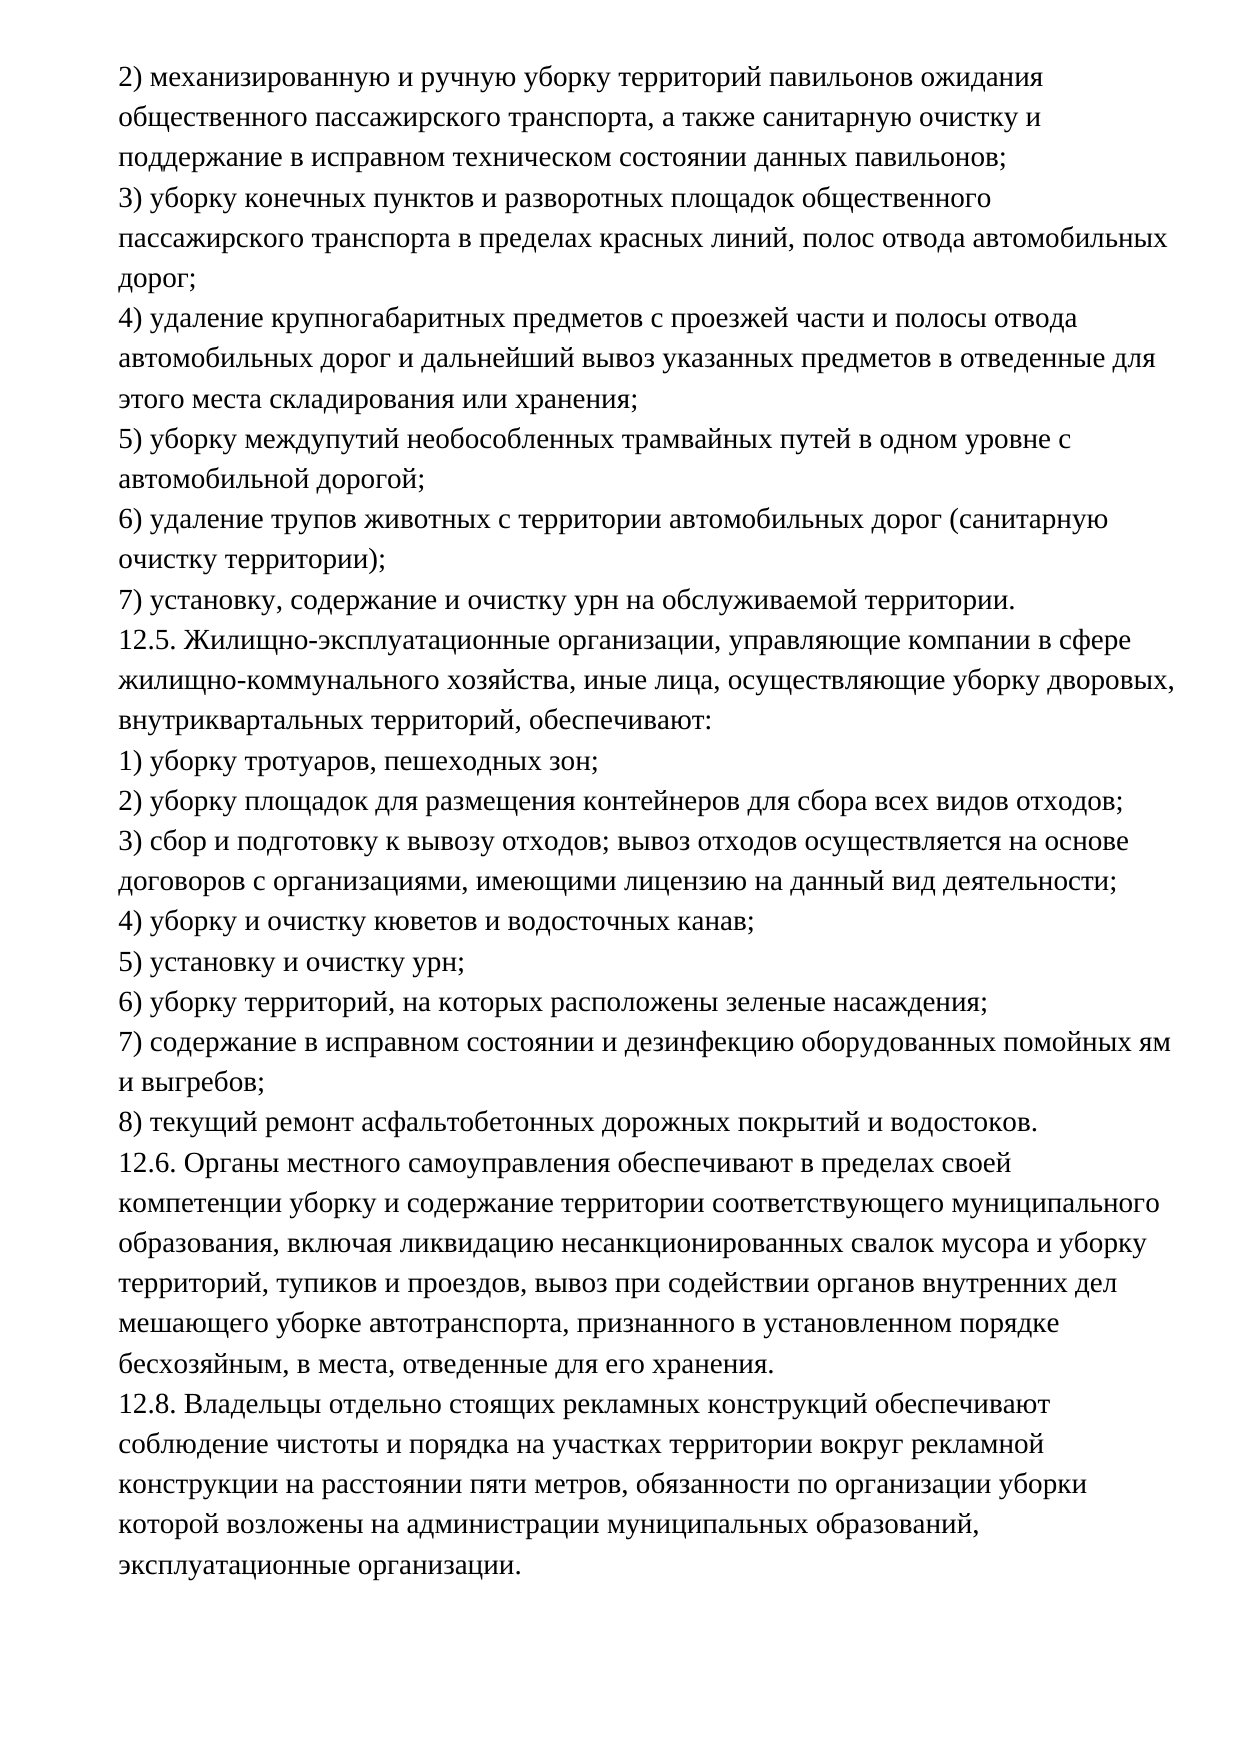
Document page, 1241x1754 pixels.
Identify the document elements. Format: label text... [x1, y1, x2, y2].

text 7) установку, содержание и очистку урн на обслуживаемой территории. [118, 582, 1181, 615]
text 12.8. Владельцы отдельно стоящих рекламных конструкций обеспечивают соблюдение чистоты и порядка на участках территории вокруг рекламной конструкции на расстоянии пяти метров, обязанности по организации уборки которой возложены на администрации муниципальных образований, эксплуатационные организации. [118, 1386, 1181, 1580]
text 12.6. Органы местного самоуправления обеспечивают в пределах своей компетенции уборку и содержание территории соответствующего муниципального образования, включая ликвидацию несанкционированных свалок мусора и уборку территорий, тупиков и проездов, вывоз при содействии органов внутренних дел мешающего уборке автотранспорта, признанного в установленном порядке бесхозяйным, в места, отведенные для его хранения. [118, 1145, 1181, 1379]
text 3) сбор и подготовку к вывозу отходов; вывоз отходов осуществляется на основе договоров с организациями, имеющими лицензию на данный вид деятельности; [118, 823, 1181, 897]
text 2) механизированную и ручную уборку территорий павильонов ожидания общественного пассажирского транспорта, а также санитарную очистку и поддержание в исправном техническом состоянии данных павильонов; [118, 59, 1181, 173]
text 3) уборку конечных пунктов и разворотных площадок общественного пассажирского транспорта в пределах красных линий, полос отвода автомобильных дорог; [118, 180, 1181, 294]
text 5) установку и очистку урн; [118, 944, 1181, 977]
text 2) уборку площадок для размещения контейнеров для сбора всех видов отходов; [118, 783, 1181, 816]
text 7) содержание в исправном состоянии и дезинфекцию оборудованных помойных ям и выгребов; [118, 1024, 1181, 1098]
text 8) текущий ремонт асфальтобетонных дорожных покрытий и водостоков. [118, 1104, 1181, 1138]
text 6) уборку территорий, на которых расположены зеленые насаждения; [118, 984, 1181, 1017]
text 4) удаление крупногабаритных предметов с проезжей части и полосы отвода автомобильных дорог и дальнейший вывоз указанных предметов в отведенные для этого места складирования или хранения; [118, 300, 1181, 414]
text 6) удаление трупов животных с территории автомобильных дорог (санитарную очистку территории); [118, 501, 1181, 575]
text 4) уборку и очистку кюветов и водосточных канав; [118, 903, 1181, 937]
text 1) уборку тротуаров, пешеходных зон; [118, 743, 1181, 776]
text 12.5. Жилищно-эксплуатационные организации, управляющие компании в сфере жилищно-коммунального хозяйства, иные лица, осуществляющие уборку дворовых, внутриквартальных территорий, обеспечивают: [118, 622, 1181, 736]
text 5) уборку междупутий необособленных трамвайных путей в одном уровне с автомобильной дорогой; [118, 421, 1181, 495]
